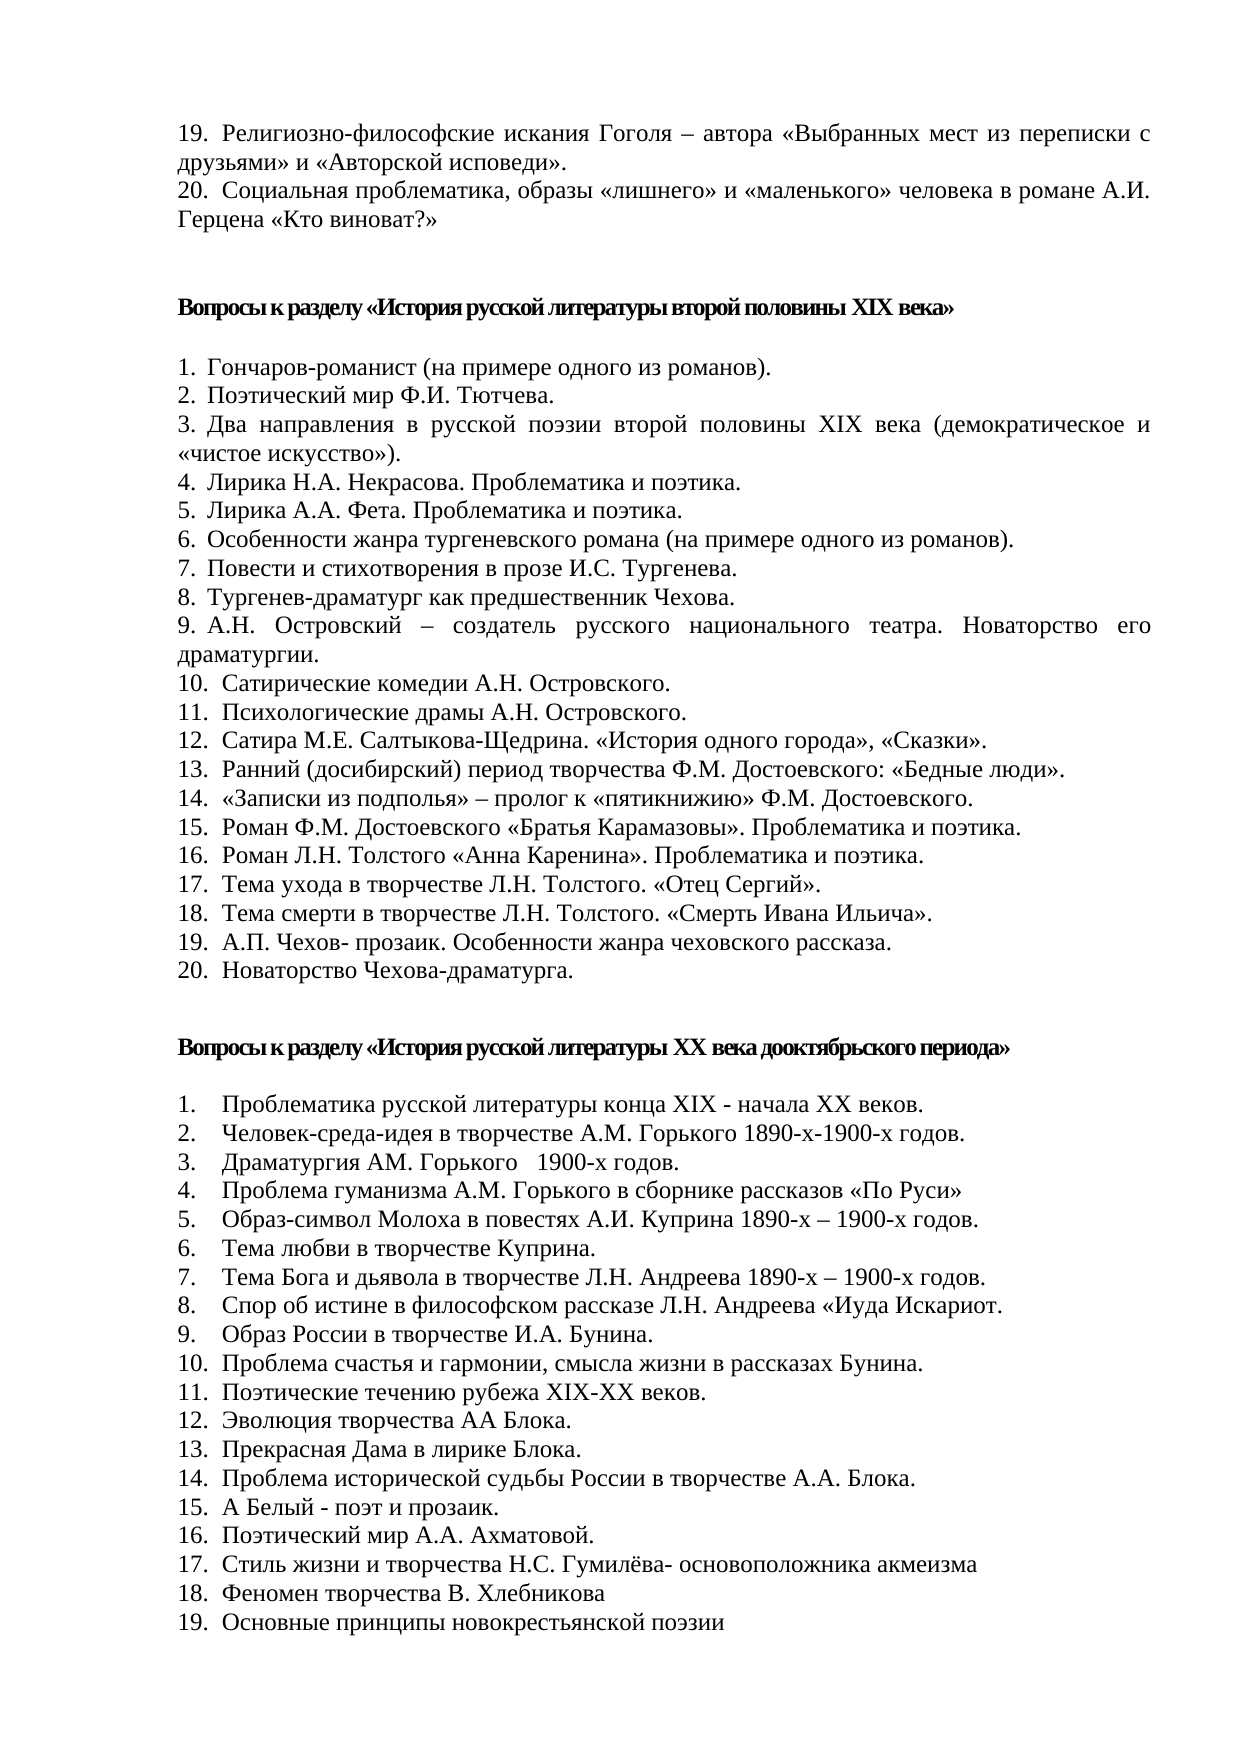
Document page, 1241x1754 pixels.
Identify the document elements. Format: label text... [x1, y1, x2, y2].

list Роман Л.Н. Толстого «Анна Каренина». Проблематика и поэтика. [177, 840, 1152, 869]
list А.Н. Островский – создатель русского национального театра. Новаторство его драматургии. [177, 610, 1152, 668]
list Психологические драмы А.Н. Островского. [177, 697, 1152, 725]
list Повести и стихотворения в прозе И.С. Тургенева. [177, 553, 1152, 582]
list Религиозно-философские искания Гоголя – автора «Выбранных мест из переписки с друзьями» и «Авторской исповеди». [177, 118, 1152, 176]
text 11. Поэтические течению рубежа XIX-XX веков. [177, 1377, 1152, 1406]
list Лирика А.А. Фета. Проблематика и поэтика. [177, 495, 1152, 524]
text 2. Человек-среда-идея в творчестве А.М. Горького 1890-х-1900-х годов. [177, 1118, 1152, 1147]
text 1. Проблематика русской литературы конца ХIХ - начала XX веков. [177, 1089, 1152, 1118]
text 16. Поэтический мир А.А. Ахматовой. [177, 1521, 1152, 1549]
list А.П. Чехов- прозаик. Особенности жанра чеховского рассказа. [177, 927, 1152, 955]
list Сатирические комедии А.Н. Островского. [177, 668, 1152, 697]
list Тема смерти в творчестве Л.Н. Толстого. «Смерть Ивана Ильича». [177, 898, 1152, 927]
text Вопросы к разделу «История русской литературы второй половины XIX века» [177, 292, 1152, 321]
text 9. Образ России в творчестве И.А. Бунина. [177, 1319, 1152, 1348]
list Роман Ф.М. Достоевского «Братья Карамазовы». Проблематика и поэтика. [177, 812, 1152, 840]
text 12. Эволюция творчества АА Блока. [177, 1406, 1152, 1434]
list Поэтический мир Ф.И. Тютчева. [177, 380, 1152, 409]
text 6. Тема любви в творчестве Куприна. [177, 1233, 1152, 1262]
text 13. Прекрасная Дама в лирике Блока. [177, 1434, 1152, 1463]
text 17. Стиль жизни и творчества Н.С. Гумилёва- основоположника акмеизма [177, 1549, 1152, 1578]
text Вопросы к разделу «История русской литературы XX века дооктябрьского периода» [177, 1032, 1152, 1061]
text 18. Феномен творчества В. Хлебникова [177, 1578, 1152, 1607]
text 4. Проблема гуманизма А.М. Горького в сборнике рассказов «По Руси» [177, 1176, 1152, 1204]
list Ранний (досибирский) период творчества Ф.М. Достоевского: «Бедные люди». [177, 754, 1152, 783]
list Два направления в русской поэзии второй половины XIX века (демократическое и «чистое искусство»). [177, 409, 1152, 467]
text 8. Спор об истине в философском рассказе Л.Н. Андреева «Иуда Искариот. [177, 1291, 1152, 1319]
text 15. А Белый - поэт и прозаик. [177, 1492, 1152, 1521]
list Тургенев-драматург как предшественник Чехова. [177, 582, 1152, 610]
text 7. Тема Бога и дьявола в творчестве Л.Н. Андреева 1890-х – 1900-х годов. [177, 1262, 1152, 1291]
list Особенности жанра тургеневского романа (на примере одного из романов). [177, 524, 1152, 553]
list Сатира М.Е. Салтыкова-Щедрина. «История одного города», «Сказки». [177, 725, 1152, 754]
list Гончаров-романист (на примере одного из романов). [177, 352, 1152, 380]
list Новаторство Чехова-драматурга. [177, 955, 1152, 984]
list Лирика Н.А. Некрасова. Проблематика и поэтика. [177, 467, 1152, 495]
text 19. Основные принципы новокрестьянской поэзии [177, 1607, 1152, 1636]
list «Записки из подполья» – пролог к «пятикнижию» Ф.М. Достоевского. [177, 783, 1152, 812]
list Тема ухода в творчестве Л.Н. Толстого. «Отец Сергий». [177, 869, 1152, 898]
text 10. Проблема счастья и гармонии, смысла жизни в рассказах Бунина. [177, 1348, 1152, 1377]
text 14. Проблема исторической судьбы России в творчестве А.А. Блока. [177, 1463, 1152, 1492]
text 5. Образ-символ Молоха в повестях А.И. Куприна 1890-х – 1900-х годов. [177, 1204, 1152, 1233]
text 3. Драматургия AM. Горького 1900-х годов. [177, 1147, 1152, 1176]
list Социальная проблематика, образы «лишнего» и «маленького» человека в романе А.И. Герцена «Кто виноват?» [177, 176, 1152, 233]
